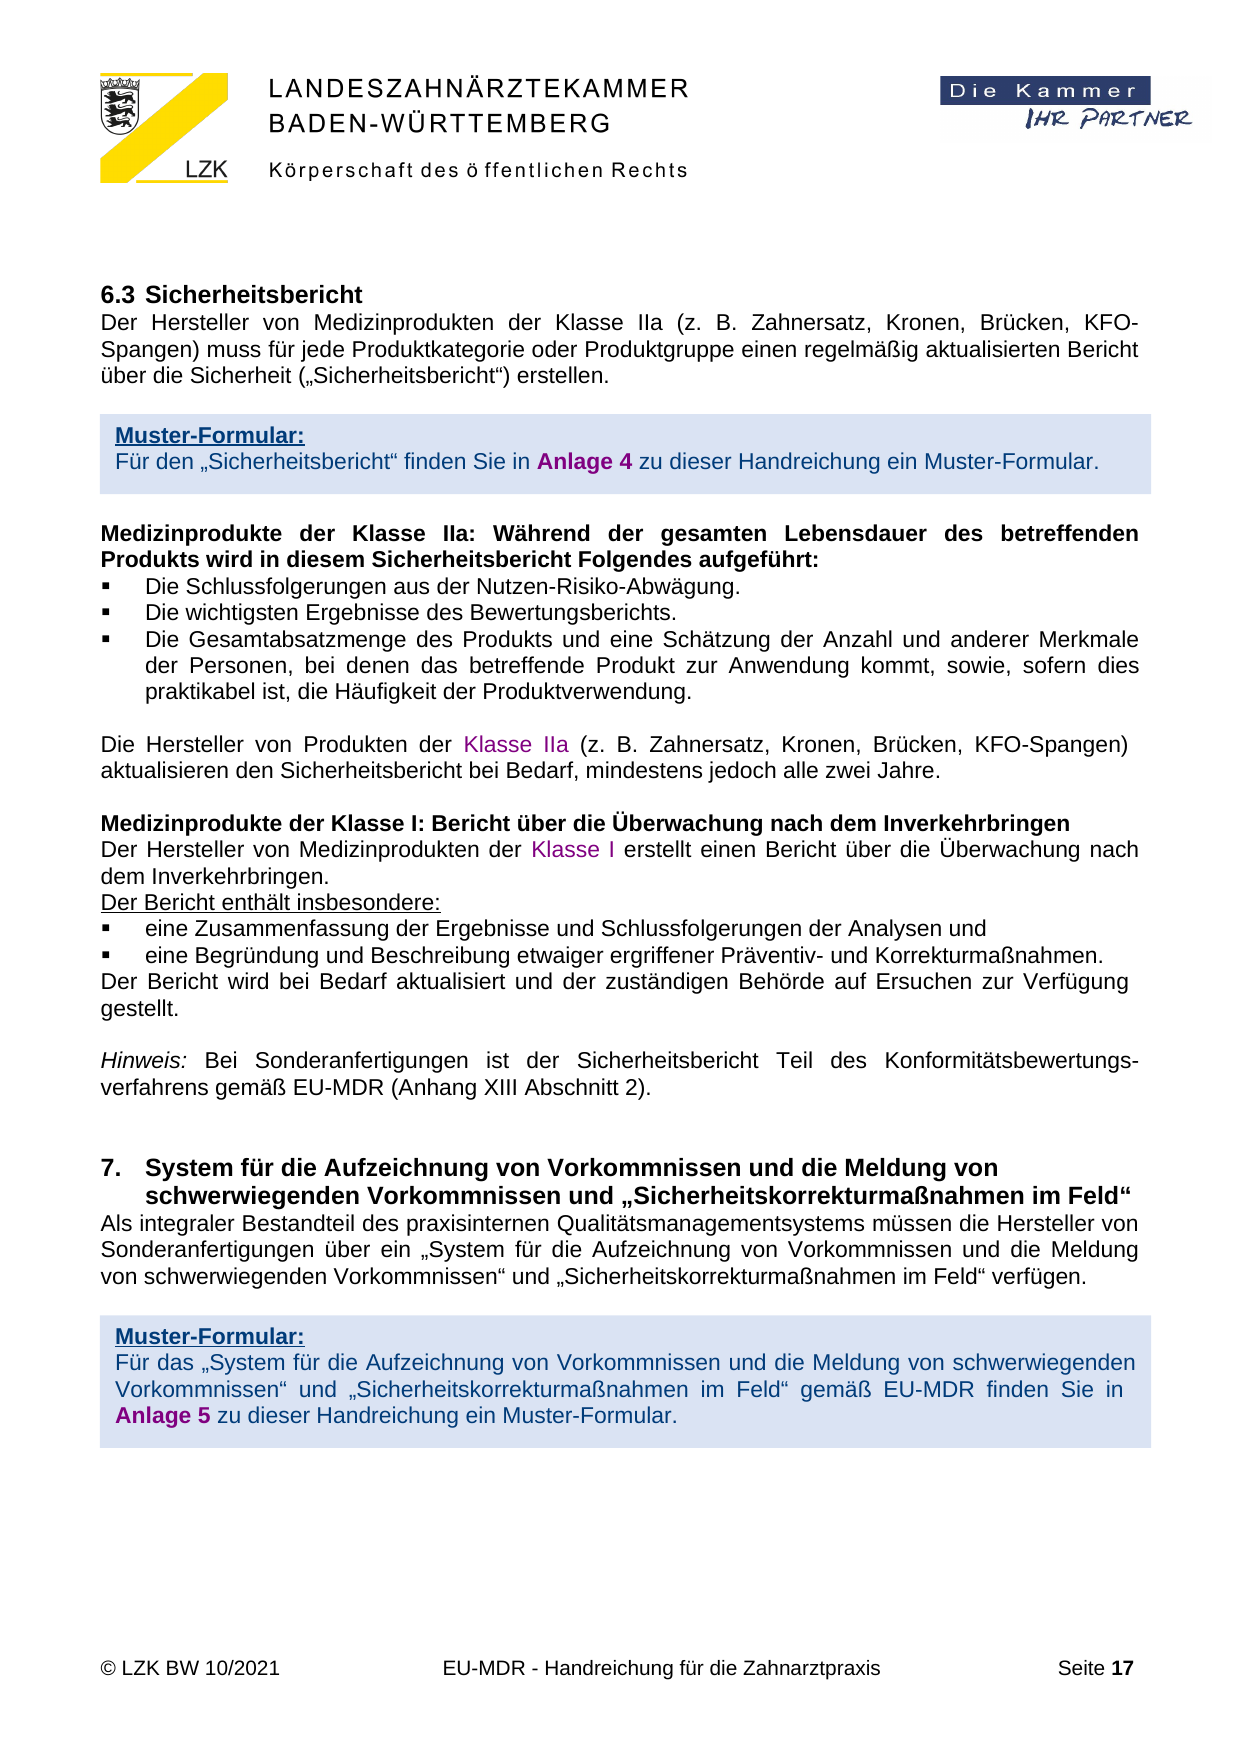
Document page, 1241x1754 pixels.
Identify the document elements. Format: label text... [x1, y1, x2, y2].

picture [100, 73, 691, 183]
text Der Hersteller von Medizinprodukten der Klasse I erstellt einen Bericht über die Überwachung nach dem Inverkehrbringen. [100, 836, 1140, 889]
list Die Gesamtabsatzmenge des Produkts und eine Schätzung der Anzahl und anderer Merkmale der Personen, bei denen das betreffende Produkt zur Anwendung kommt, sowie, sofern dies praktikabel ist, die Häufigkeit der Produktverwendung. [100, 626, 1140, 704]
text Medizinprodukte der Klasse IIa: Während der gesamten Lebensdauer des betreffenden Produkts wird in diesem Sicherheitsbericht Folgendes aufgeführt: [100, 520, 1140, 573]
text Die Hersteller von Produkten der Klasse IIa (z. B. Zahnersatz, Kronen, Brücken, KFO-Spangen) aktualisieren den Sicherheitsbericht bei Bedarf, mindestens jedoch alle zwei Jahre. [100, 731, 1140, 784]
text Hinweis: Bei Sonderanfertigungen ist der Sicherheitsbericht Teil des Konformitätsbewertungs- verfahrens gemäß EU-MDR (Anhang XIII Abschnitt 2). [100, 1047, 1140, 1100]
list eine Begründung und Beschreibung etwaiger ergriffener Präventiv- und Korrekturmaßnahmen. [100, 942, 1140, 968]
text Der Bericht enthält insbesondere: [100, 889, 1140, 915]
text Der Hersteller von Medizinprodukten der Klasse IIa (z. B. Zahnersatz, Kronen, Brücken, KFO-Spangen) muss für jede Produktkategorie oder Produktgruppe einen regelmäßig aktualisierten Bericht über die Sicherheit („Sicherheitsbericht“) erstellen. [100, 309, 1140, 388]
text Als integraler Bestandteil des praxisinternen Qualitätsmanagementsystems müssen die Hersteller von Sonderanfertigungen über ein „System für die Aufzeichnung von Vorkommnissen und die Meldung von schwerwiegenden Vorkommnissen“ und „Sicherheitskorrekturmaßnahmen im Feld“ verfügen. [100, 1210, 1140, 1289]
text 6.3 Sicherheitsbericht [100, 281, 1140, 309]
text Medizinprodukte der Klasse I: Bericht über die Überwachung nach dem Inverkehrbringen [100, 810, 1140, 836]
text Der Bericht wird bei Bedarf aktualisiert und der zuständigen Behörde auf Ersuchen zur Verfügung gestellt. [100, 968, 1140, 1021]
list Die Schlussfolgerungen aus der Nutzen-Risiko-Abwägung. [100, 573, 1140, 599]
text 7. System für die Aufzeichnung von Vorkommnissen und die Meldung von schwerwiegenden Vorkommnissen und „Sicherheitskorrekturmaßnahmen im Feld“ [100, 1153, 1140, 1210]
picture [940, 76, 1213, 143]
list Die wichtigsten Ergebnisse des Bewertungsberichts. [100, 599, 1140, 626]
list eine Zusammenfassung der Ergebnisse und Schlussfolgerungen der Analysen und [100, 915, 1140, 942]
